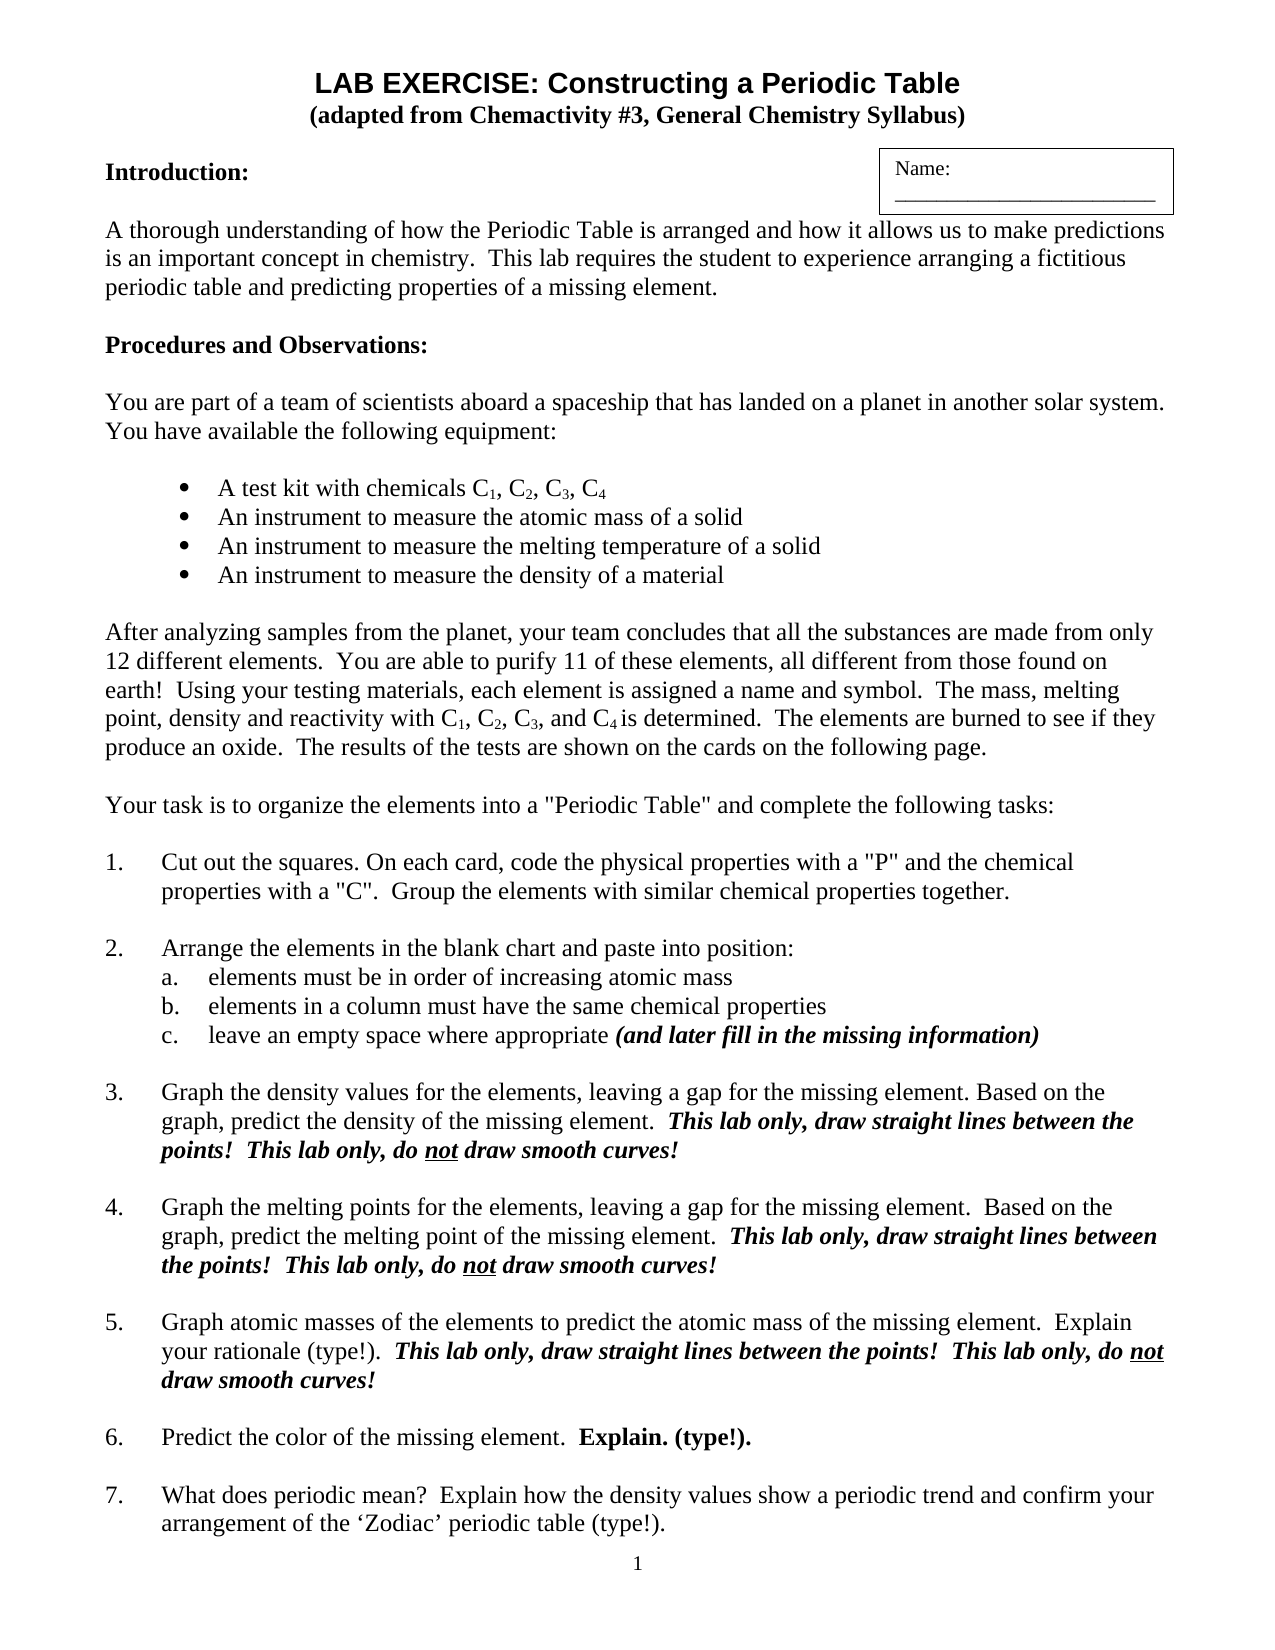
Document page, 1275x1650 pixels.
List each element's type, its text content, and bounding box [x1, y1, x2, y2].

text LAB EXERCISE: Constructing a Periodic Table [105, 66, 1170, 100]
text 5. Graph atomic masses of the elements to predict the atomic mass of the missing element. Explain your rationale (type!). This lab only, draw straight lines between the points! This lab only, do not draw smooth curves! [105, 1307, 1170, 1393]
text 1. Cut out the squares. On each card, code the physical properties with a "P" and the chemical properties with a "C". Group the elements with similar chemical properties together. [105, 847, 1170, 905]
text c. leave an empty space where appropriate (and later fill in the missing information) [105, 1020, 1170, 1048]
text Introduction: [105, 157, 879, 186]
text You are part of a team of scientists aboard a spaceship that has landed on a planet in another solar system. You have available the following equipment: [105, 387, 1170, 445]
text Your task is to organize the elements into a "Periodic Table" and complete the following tasks: [105, 790, 1170, 818]
text Procedures and Observations: [105, 330, 1170, 358]
text 4. Graph the melting points for the elements, leaving a gap for the missing element. Based on the graph, predict the melting point of the missing element. This lab only, draw straight lines between the points! This lab only, do not draw smooth curves! [105, 1192, 1170, 1278]
list An instrument to measure the density of a material [180, 560, 1170, 588]
text A thorough understanding of how the Periodic Table is arranged and how it allows us to make predictions is an important concept in chemistry. This lab requires the student to experience arranging a fictitious periodic table and predicting properties of a missing element. [105, 215, 1170, 301]
text After analyzing samples from the planet, your team concludes that all the substances are made from only 12 different elements. You are able to purify 11 of these elements, all different from those found on earth! Using your testing materials, each element is assigned a name and symbol. The mass, melting point, density and reactivity with C1, C2, C3, and C4 is determined. The elements are burned to see if they produce an oxide. The results of the tests are shown on the cards on the following page. [105, 617, 1170, 761]
text (adapted from Chemactivity #3, General Chemistry Syllabus) [105, 100, 1170, 128]
text a. elements must be in order of increasing atomic mass [105, 962, 1170, 991]
text b. elements in a column must have the same chemical properties [105, 991, 1170, 1020]
text 3. Graph the density values for the elements, leaving a gap for the missing element. Based on the graph, predict the density of the missing element. This lab only, draw straight lines between the points! This lab only, do not draw smooth curves! [105, 1077, 1170, 1163]
list What does periodic mean? Explain how the density values show a periodic trend and confirm your arrangement of the ‘Zodiac’ periodic table (type!). [105, 1480, 1170, 1537]
text 2. Arrange the elements in the blank chart and paste into position: [105, 933, 1170, 962]
list An instrument to measure the atomic mass of a solid [180, 502, 1170, 531]
list A test kit with chemicals C1, C2, C3, C4 [180, 473, 1170, 502]
list Predict the color of the missing element. Explain. (type!). [105, 1422, 1170, 1451]
list An instrument to measure the melting temperature of a solid [180, 531, 1170, 560]
